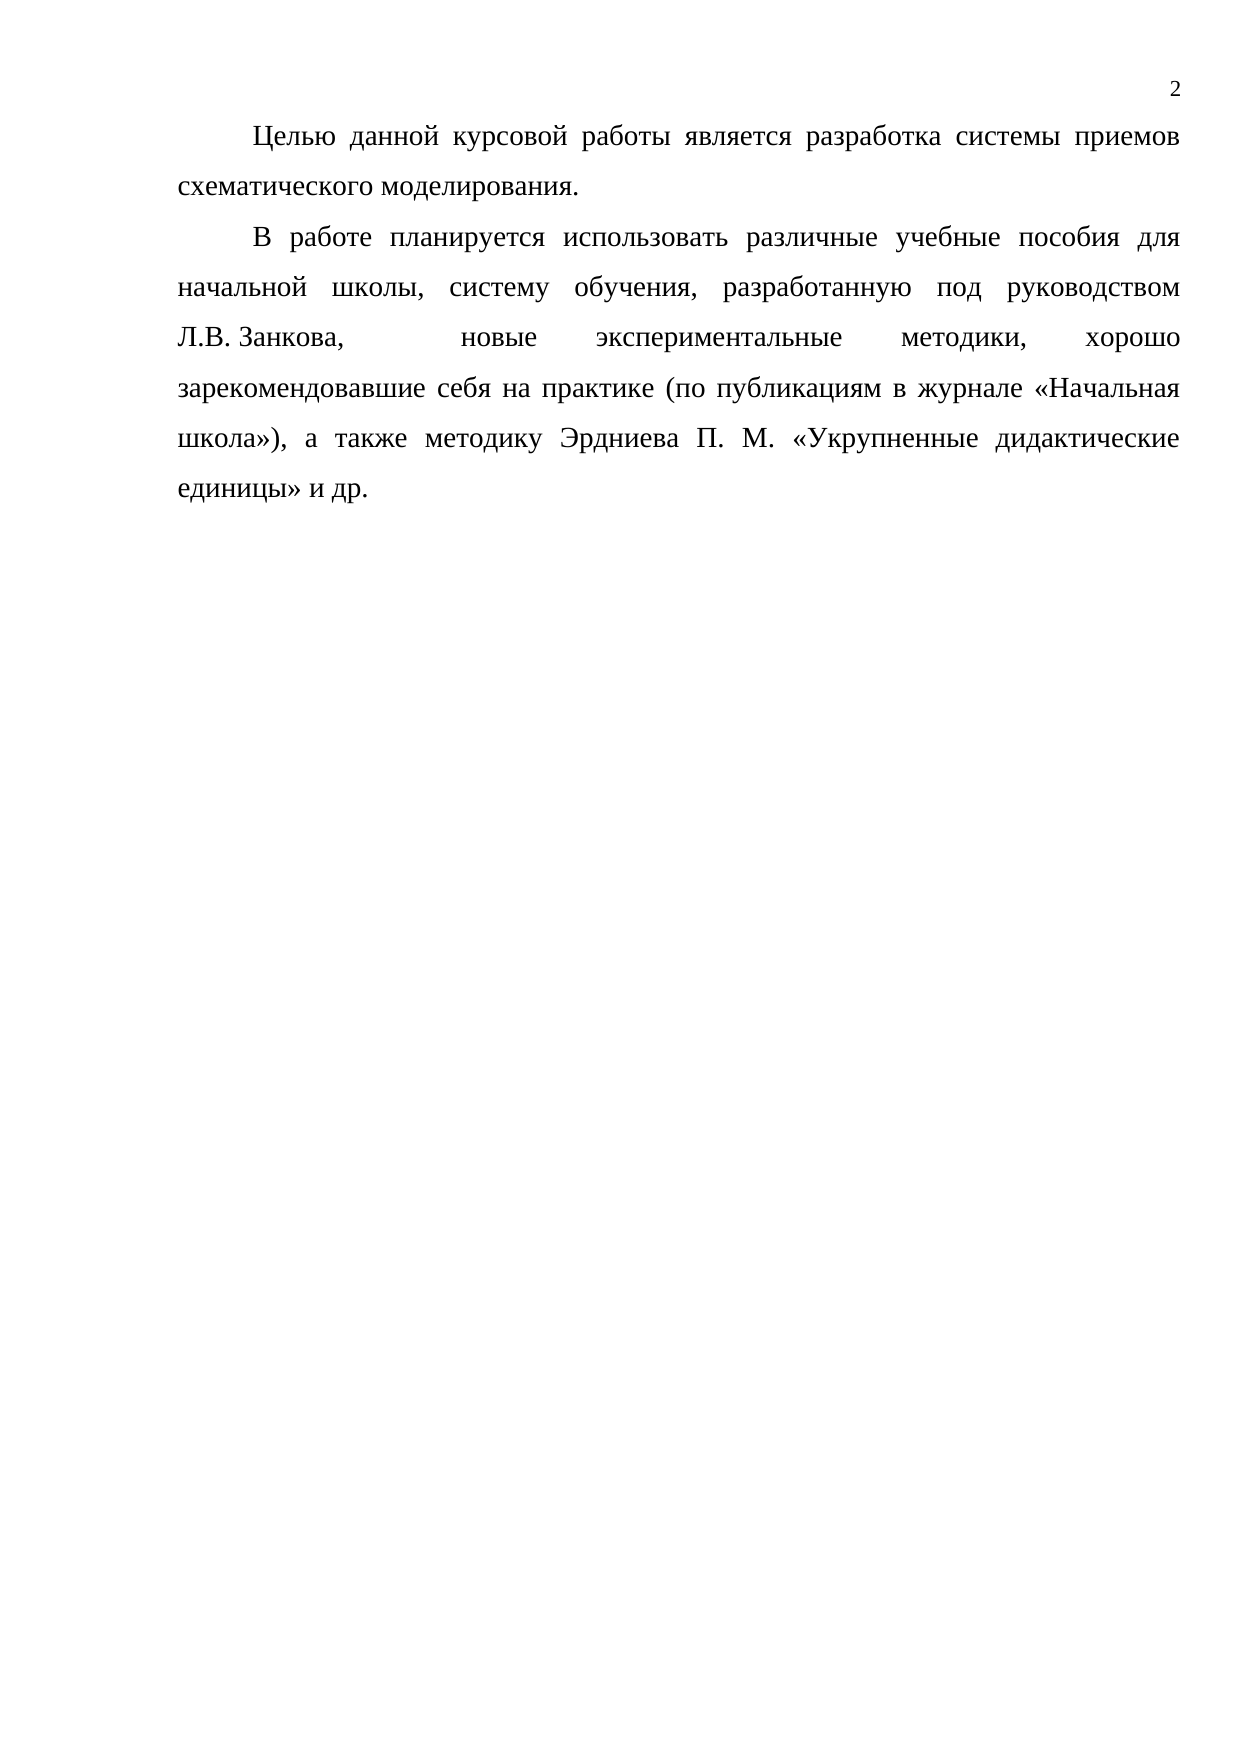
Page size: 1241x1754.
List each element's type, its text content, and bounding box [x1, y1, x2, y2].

text В работе планируется использовать различные учебные пособия для начальной школы, систему обучения, разработанную под руководством Л.В. Занкова, новые экспериментальные методики, хорошо зарекомендовавшие себя на практике (по публикациям в журнале «Начальная школа»), а также методику Эрдниева П. М. «Укрупненные дидактические единицы» и др. [177, 219, 1181, 504]
text Целью данной курсовой работы является разработка системы приемов схематического моделирования. [177, 118, 1181, 202]
